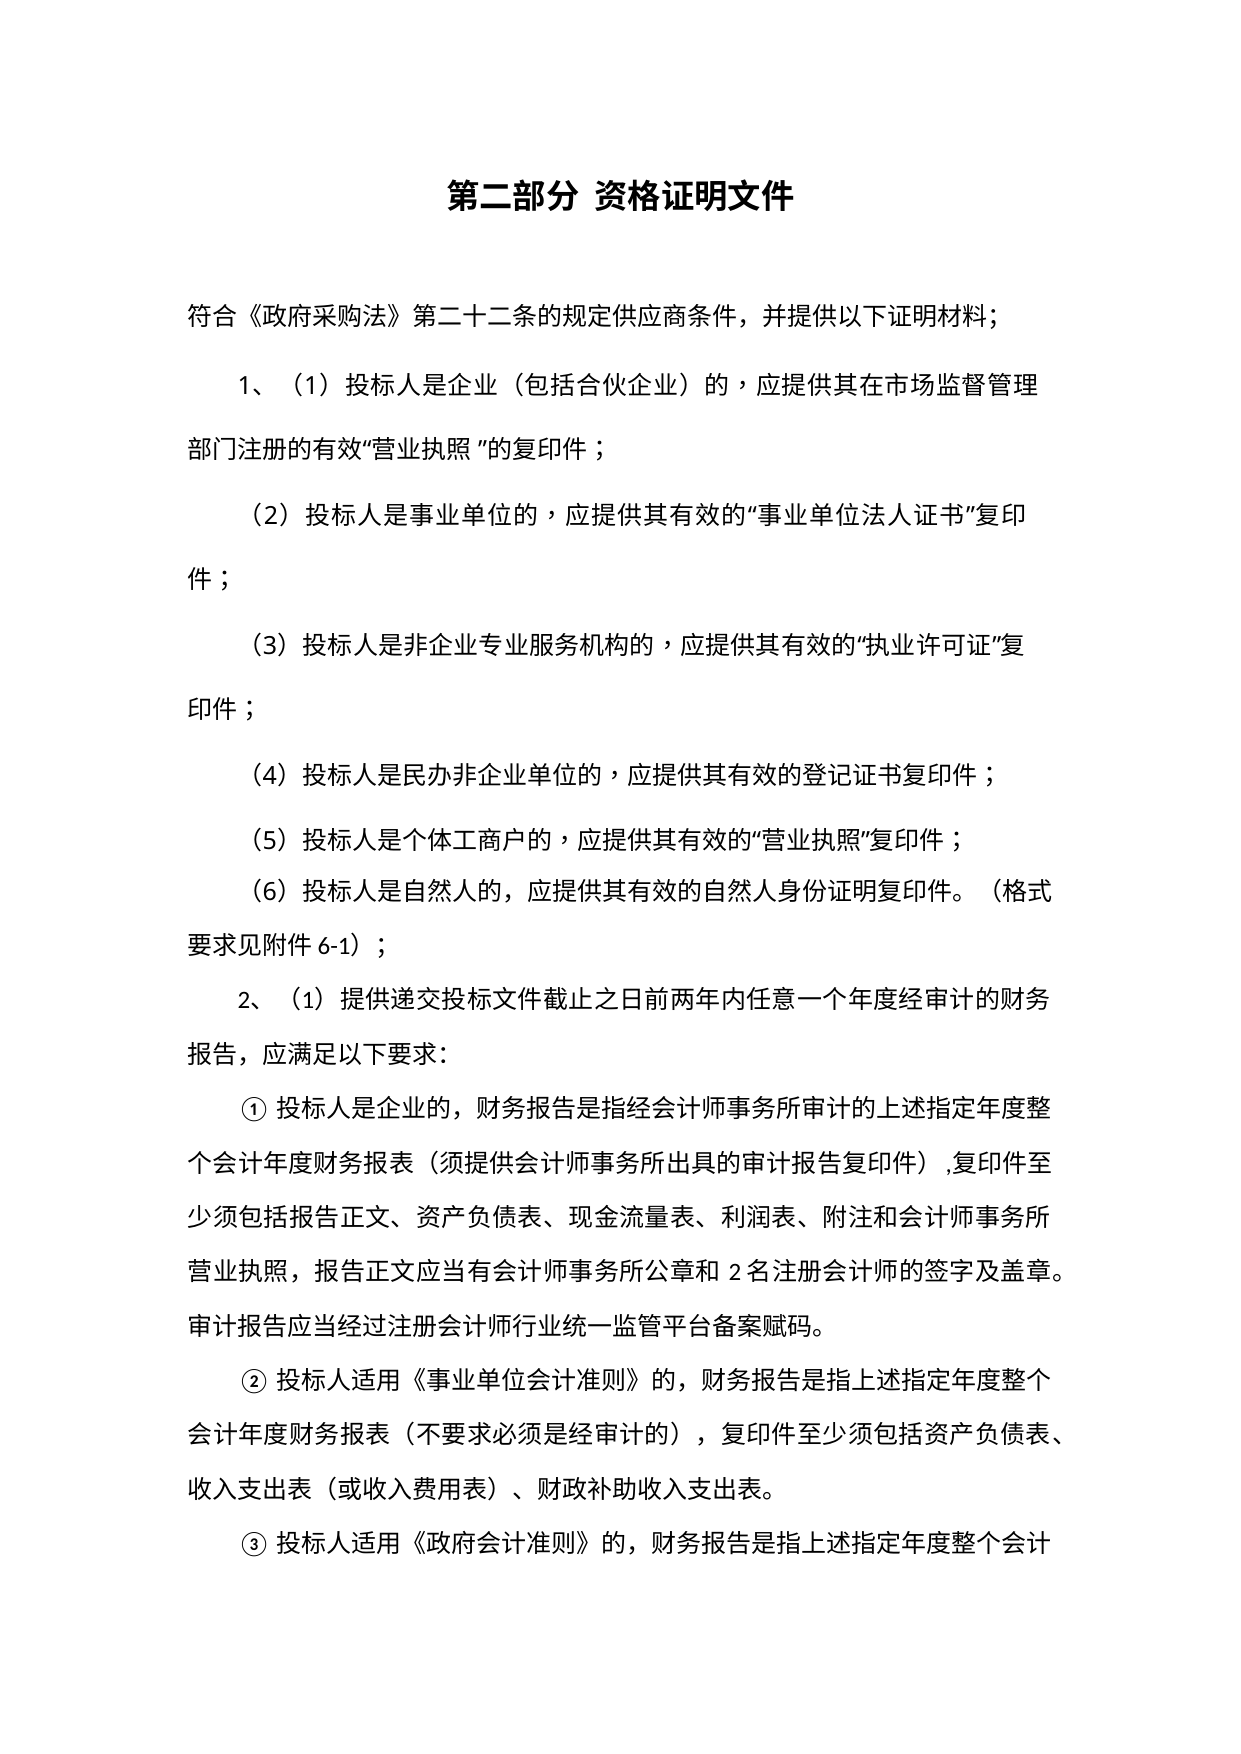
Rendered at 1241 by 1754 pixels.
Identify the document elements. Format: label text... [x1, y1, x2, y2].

text （6）投标人是自然人的，应提供其有效的自然人身份证明复印件。（格式要求见附件6-1）； [187, 871, 1053, 962]
text 2、（1）提供递交投标文件截止之日前两年内任意一个年度经审计的财务报告，应满足以下要求： [187, 980, 1053, 1071]
text 符合《政府采购法》第二十二条的规定供应商条件，并提供以下证明材料； [187, 297, 1053, 333]
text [187, 1524, 1053, 1560]
subtitle 第二部分 资格证明文件 [187, 162, 1053, 227]
text 1、（1）投标人是企业（包括合伙企业）的，应提供其在市场监督管理部门注册的有效“营业执照 ”的复印件； [187, 351, 1040, 481]
text （3）投标人是非企业专业服务机构的，应提供其有效的“执业许可证”复印件； [187, 611, 1028, 741]
text （4）投标人是民办非企业单位的，应提供其有效的登记证书复印件； [187, 741, 1028, 806]
text ②投标人适用《事业单位会计准则》的，财务报告是指上述指定年度整个会计年度财务报表（不要求必须是经审计的），复印件至少须包括资产负债表、收入支出表（或收入费用表）、财政补助收入支出表。 [187, 1361, 1053, 1506]
text ①投标人是企业的，财务报告是指经会计师事务所审计的上述指定年度整个会计年度财务报表（须提供会计师事务所出具的审计报告复印件）,复印件至少须包括报告正文、资产负债表、现金流量表、利润表、附注和会计师事务所营业执照，报告正文应当有会计师事务所公章和2名注册会计师的签字及盖章。审计报告应当经过注册会计师行业统一监管平台备案赋码。 [187, 1089, 1053, 1342]
text （2）投标人是事业单位的，应提供其有效的“事业单位法人证书”复印件； [187, 481, 1028, 611]
text （5）投标人是个体工商户的，应提供其有效的“营业执照”复印件； [187, 806, 1028, 871]
